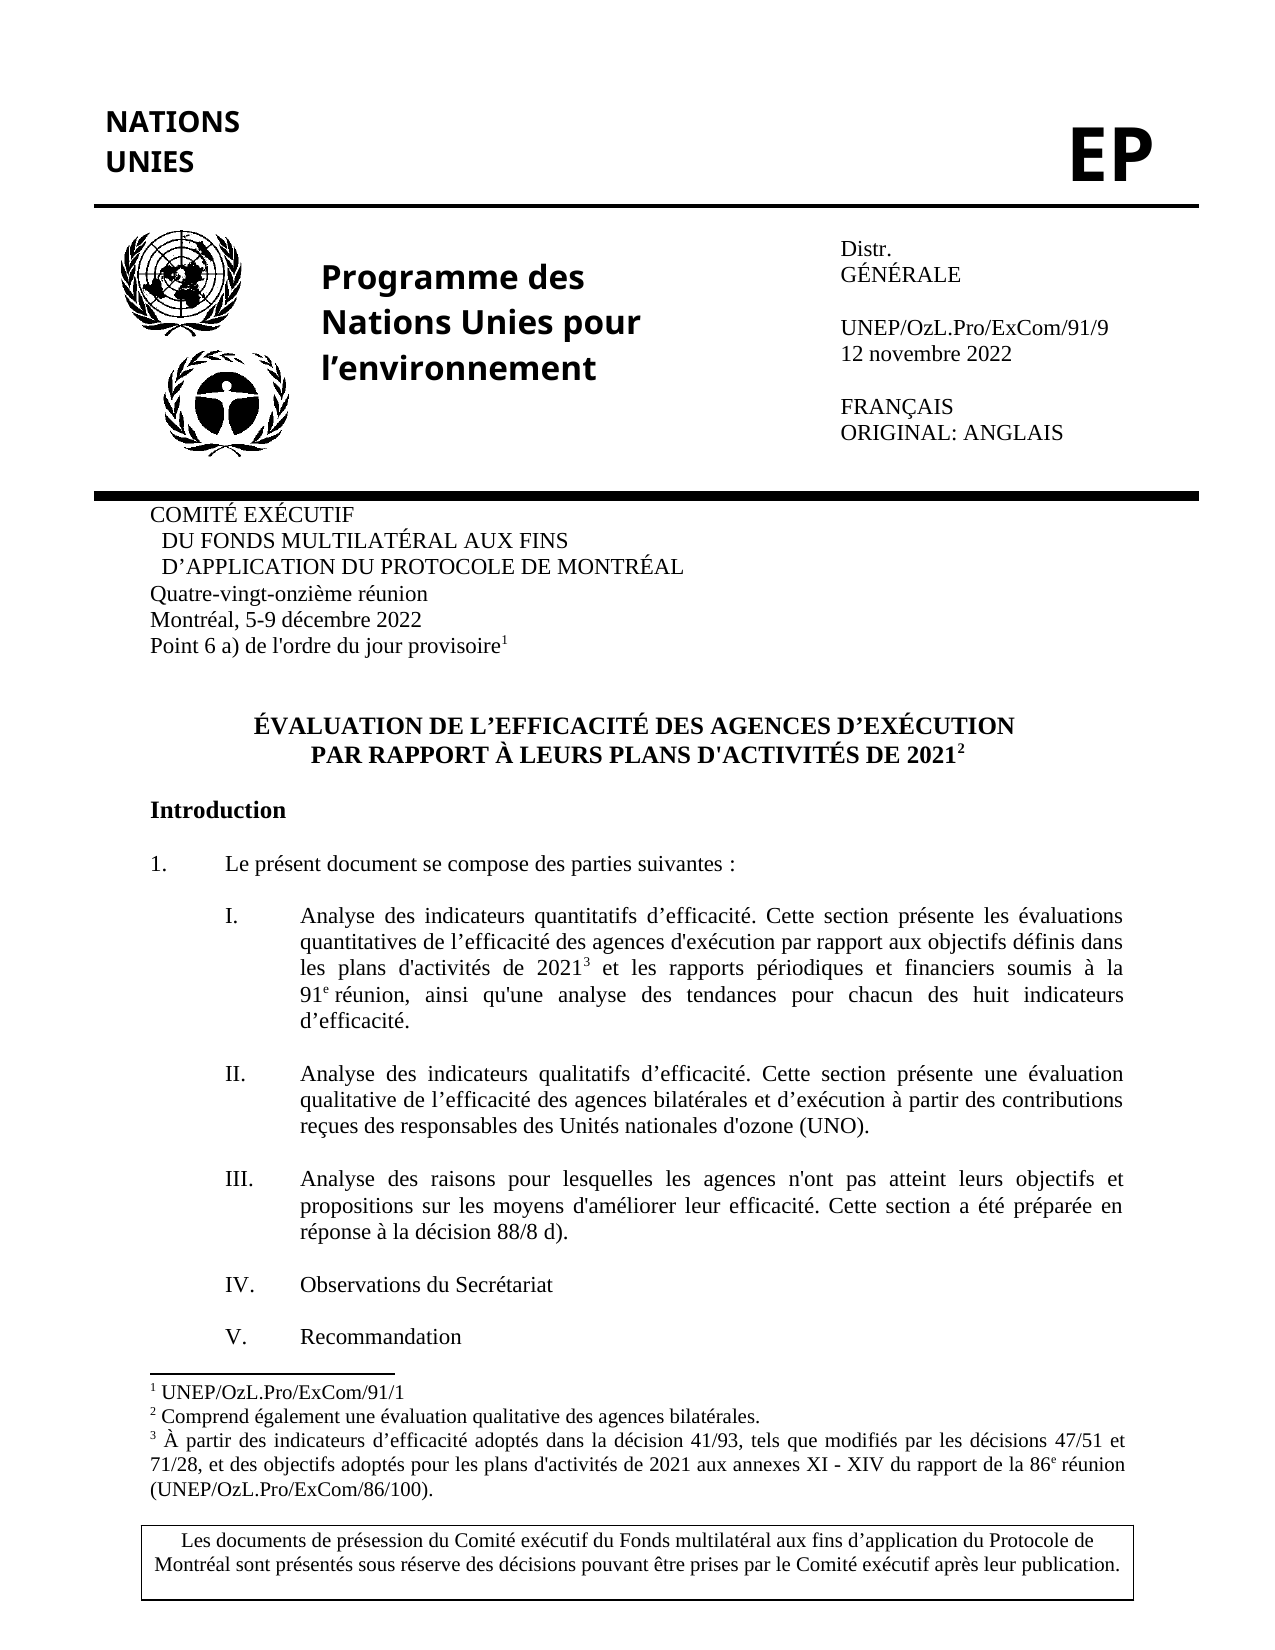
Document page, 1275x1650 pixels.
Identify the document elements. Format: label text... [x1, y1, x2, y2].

text II. Analyse des indicateurs qualitatifs d’efficacité. Cette section présente une évaluation qualitative de l’efficacité des agences bilatérales et d’exécution à partir des contributions reçues des responsables des Unités nationales d'ozone (UNO). [225, 1060, 1125, 1139]
picture [159, 345, 292, 461]
text Introduction [150, 795, 1125, 824]
table_cell [94, 208, 309, 491]
title ÉVALUATION DE L’EFFICACITÉ DES AGENCES D’EXÉCUTION PAR RAPPORT À LEURS PLANS D'ACTIVITÉS DE 2021 [150, 711, 1125, 769]
text COMITÉ EXÉCUTIF DU FONDS MULTILATÉRAL AUX FINS D’APPLICATION DU PROTOCOLE DE MONTRÉAL Quatre-vingt-onzième réunion [150, 501, 1125, 606]
table_header EP [829, 101, 1198, 203]
text I. Analyse des indicateurs quantitatifs d’efficacité. Cette section présente les évaluations quantitatives de l’efficacité des agences d'exécution par rapport aux objectifs définis dans les plans d'activités de 2021 et les rapports périodiques et financiers soumis à la 91e réunion, ainsi qu'une analyse des tendances pour chacun des huit indicateurs d’efficacité. [225, 902, 1125, 1033]
text IV. Observations du Secrétariat [225, 1271, 1125, 1297]
text III. Analyse des raisons pour lesquelles les agences n'ont pas atteint leurs objectifs et propositions sur les moyens d'améliorer leur efficacité. Cette section a été préparée en réponse à la décision 88/8 d). [225, 1165, 1125, 1244]
text Point 6 a) de l'ordre du jour provisoire [150, 632, 1125, 659]
table_cell Programme des Nations Unies pour l’environnement [309, 208, 829, 491]
text Montréal, 5-9 décembre 2022 [150, 606, 1125, 632]
table_cell Distr. GÉNÉRALE UNEP/OzL.Pro/ExCom/91/9 12 novembre 2022 FRANÇAIS ORIGINAL: ANGLAIS [829, 208, 1198, 491]
table_header NATIONS UNIES [94, 101, 829, 203]
subtitle Le présent document se compose des parties suivantes : [150, 850, 1125, 877]
text V. Recommandation [225, 1323, 1125, 1350]
